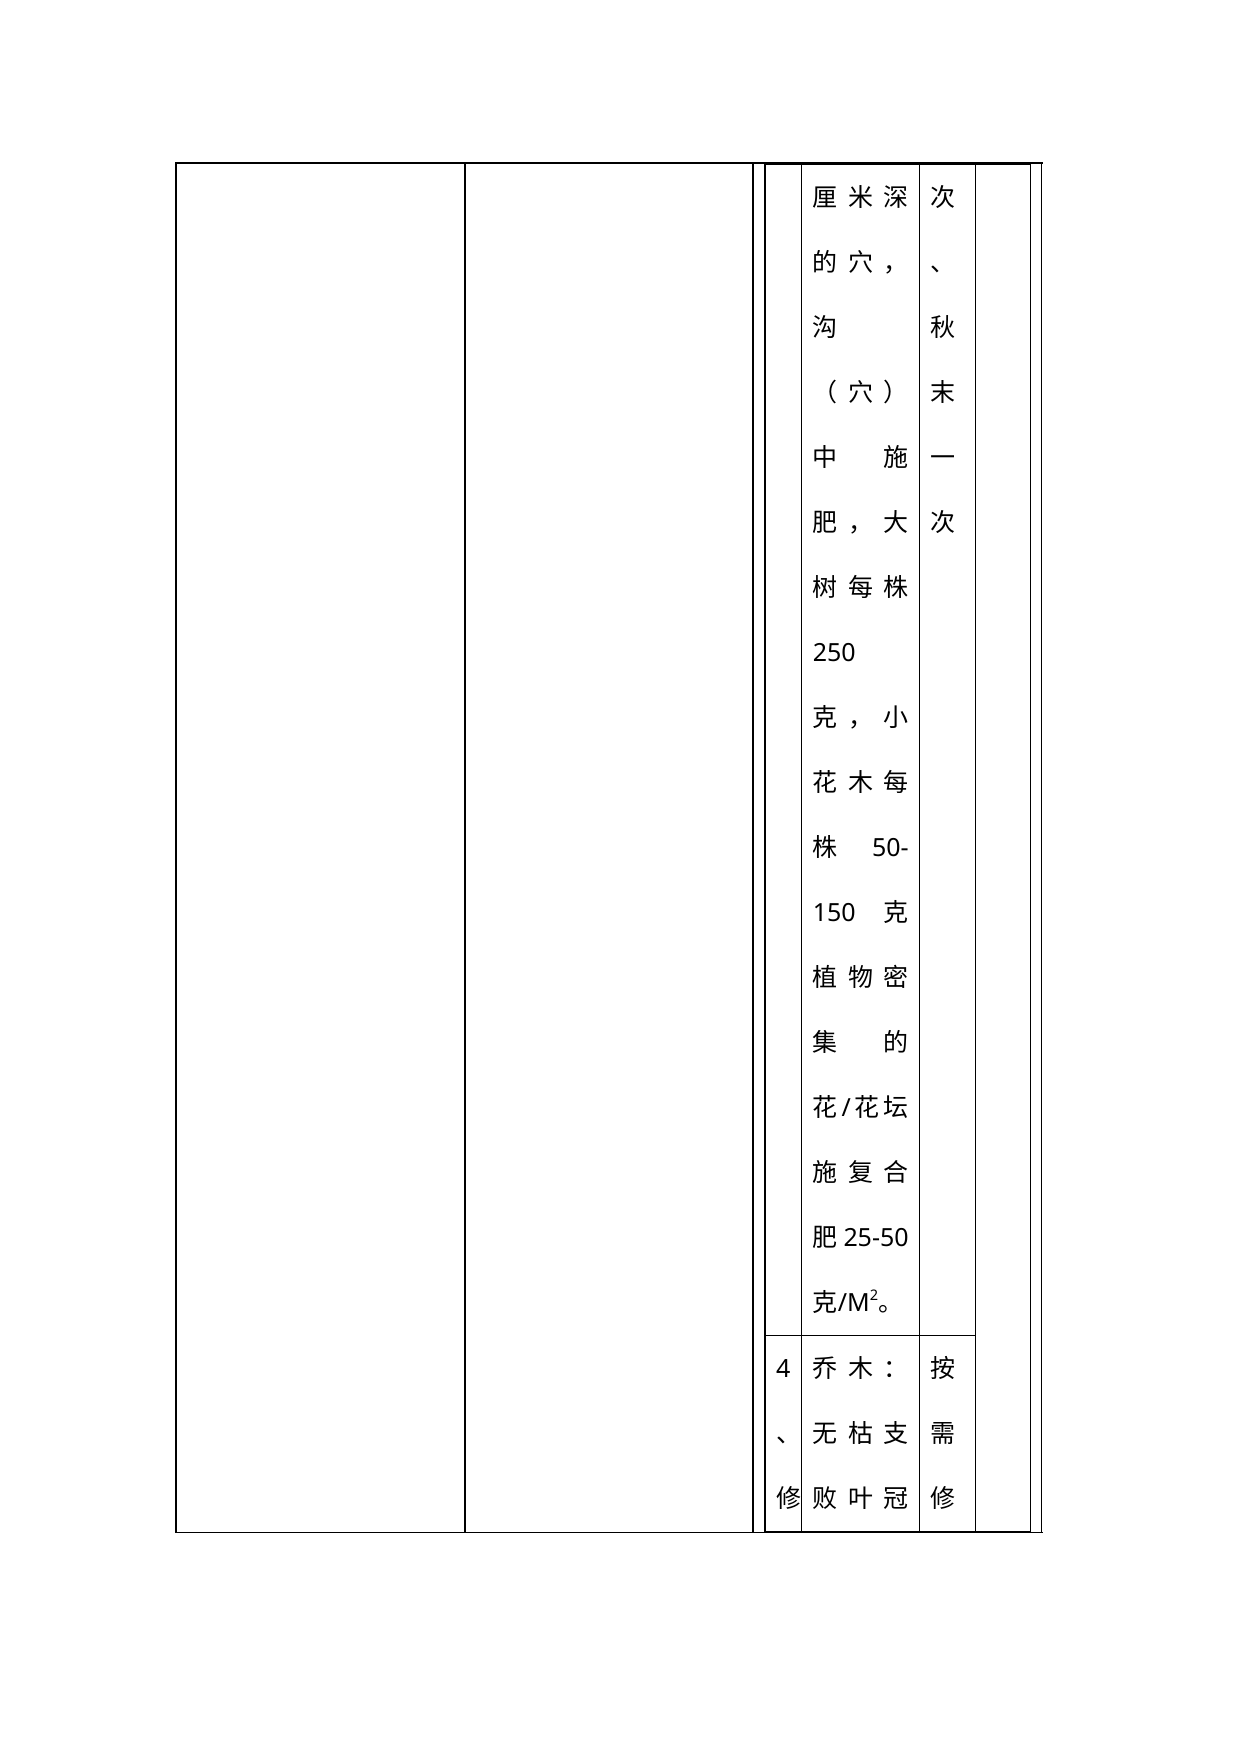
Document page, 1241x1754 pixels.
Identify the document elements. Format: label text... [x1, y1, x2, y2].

table_cell 2 [177, 164, 464, 1532]
table_cell [466, 164, 752, 1532]
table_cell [766, 165, 801, 1335]
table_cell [920, 1336, 975, 1531]
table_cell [920, 165, 975, 1335]
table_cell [766, 1336, 801, 1531]
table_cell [754, 164, 764, 1532]
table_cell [1031, 164, 1041, 1532]
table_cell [802, 165, 919, 1335]
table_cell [802, 1336, 919, 1531]
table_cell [976, 165, 1030, 1531]
